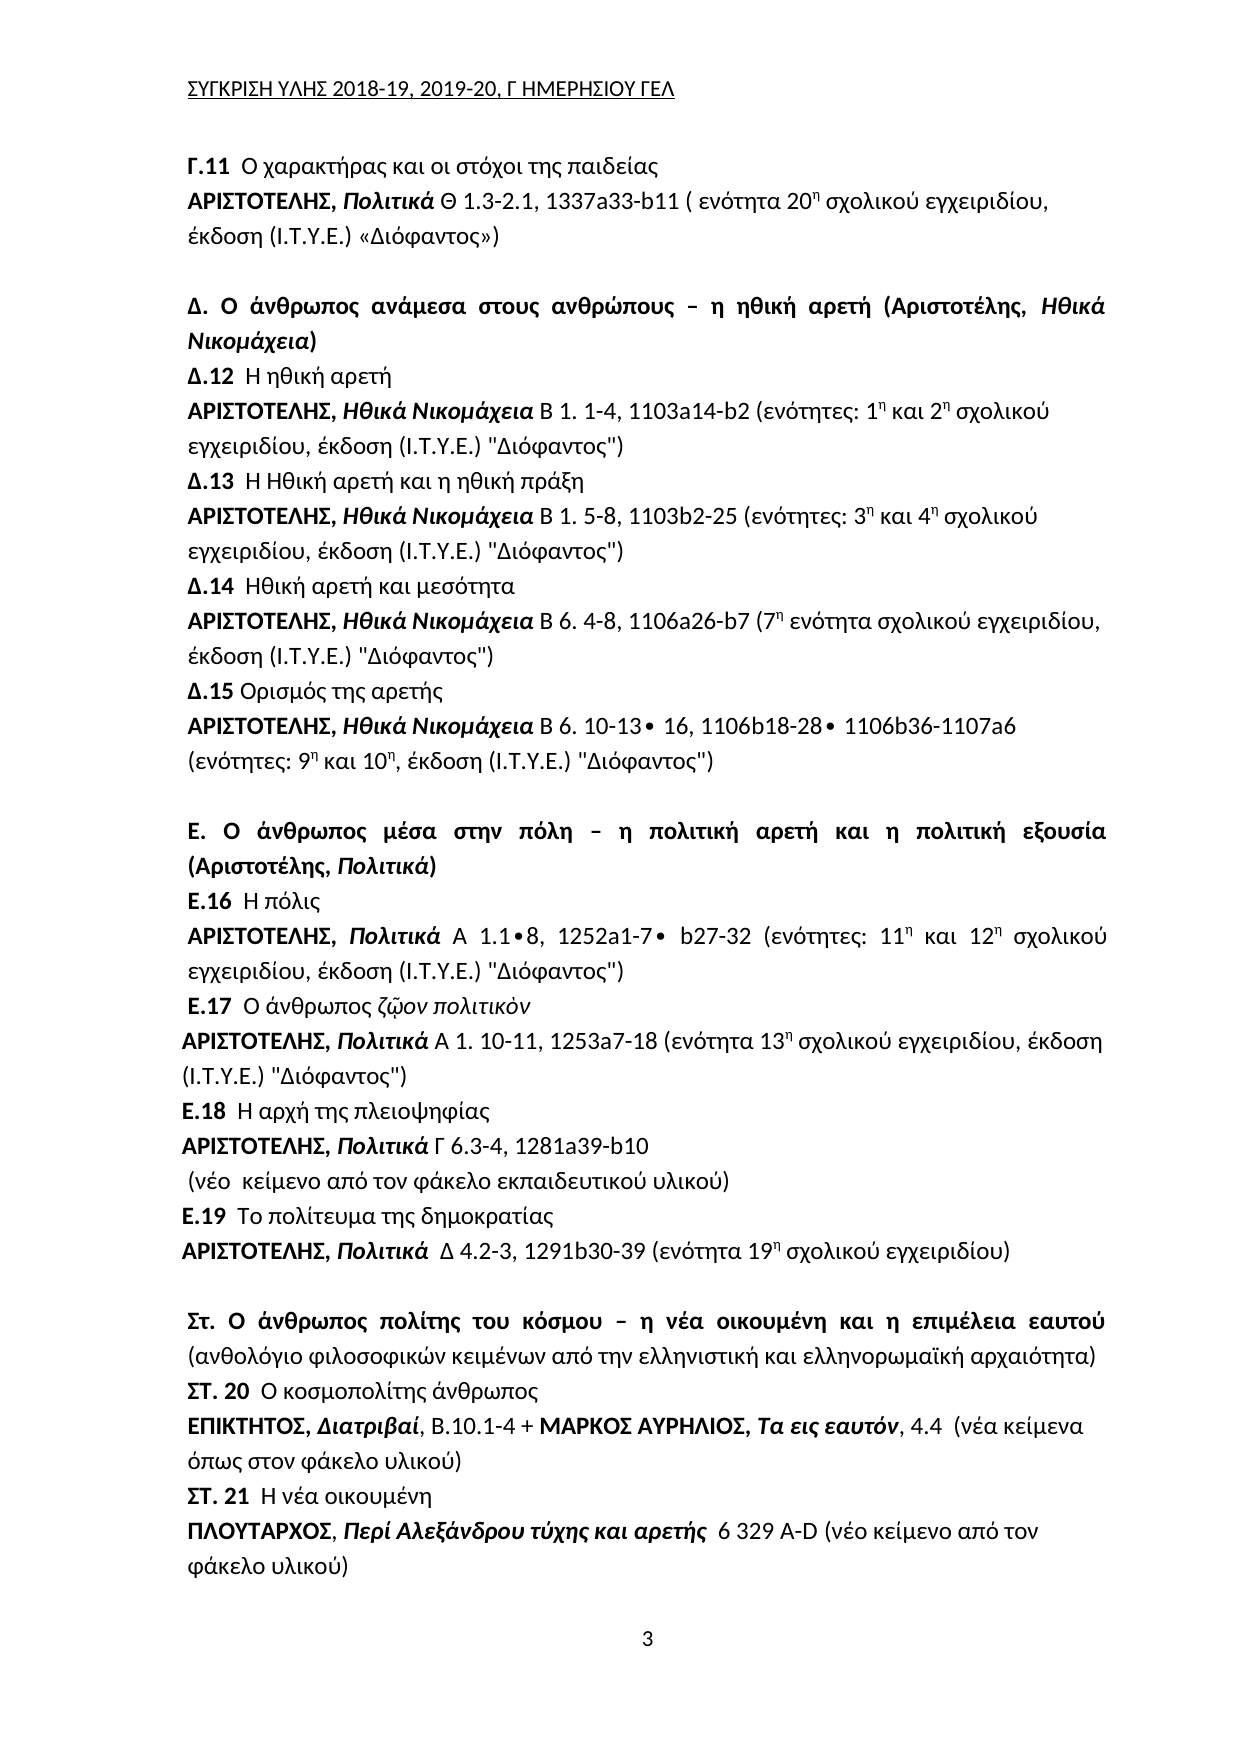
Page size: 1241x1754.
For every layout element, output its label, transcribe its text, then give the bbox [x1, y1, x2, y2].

text Ε.17 Ο άνθρωπος ζῷον πολιτικὸν [187, 990, 1107, 1021]
text ΑΡΙΣΤΟΤΕΛΗΣ, Πολιτικά Δ 4.2-3, 1291b30-39 (ενότητα 19η σχολικού εγχειριδίου) [182, 1235, 1113, 1266]
text Γ.11 Ο χαρακτήρας και οι στόχοι της παιδείας [187, 150, 1107, 181]
text ΕΠΙΚΤΗΤΟΣ, Διατριβαί, Β.10.1-4 + ΜΑΡΚΟΣ ΑΥΡΗΛΙΟΣ, Τα εις εαυτόν, 4.4 (νέα κείμενα όπως στον φάκελο υλικού) [187, 1410, 1107, 1476]
text ΑΡΙΣΤΟΤΕΛΗΣ, Ηθικά Νικομάχεια Β 6. 4-8, 1106a26-b7 (7η ενότητα σχολικού εγχειριδίου, έκδοση (Ι.Τ.Υ.Ε.) "Διόφαντος") [187, 605, 1107, 671]
text Ε.18 Η αρχή της πλειοψηφίας [182, 1095, 1113, 1126]
text Ε.16 Η πόλις [187, 885, 1107, 916]
text ΑΡΙΣΤΟΤΕΛΗΣ, Ηθικά Νικομάχεια Β 1. 5-8, 1103b2-25 (ενότητες: 3η και 4η σχολικού εγχειριδίου, έκδοση (Ι.Τ.Υ.Ε.) "Διόφαντος") [187, 500, 1107, 566]
text Δ.14 Ηθική αρετή και μεσότητα [187, 570, 1107, 601]
text ΑΡΙΣΤΟΤΕΛΗΣ, Πολιτικά Γ 6.3-4, 1281a39-b10 [182, 1130, 1113, 1161]
text ΑΡΙΣΤΟΤΕΛΗΣ, Πολιτικά Θ 1.3-2.1, 1337a33-b11 ( ενότητα 20η σχολικού εγχειριδίου, έκδοση (Ι.Τ.Υ.Ε.) «Διόφαντος») [187, 185, 1107, 251]
text Δ.12 Η ηθική αρετή [187, 360, 1107, 391]
text Δ.15 Ορισμός της αρετής [187, 675, 1107, 706]
text Ε.19 Το πολίτευμα της δημοκρατίας [182, 1200, 1113, 1231]
text Δ. Ο άνθρωπος ανάμεσα στους ανθρώπους – η ηθική αρετή (Αριστοτέλης, Ηθικά Νικομάχεια) [187, 290, 1107, 356]
text ΑΡΙΣΤΟΤΕΛΗΣ, Ηθικά Νικομάχεια Β 6. 10-13∙ 16, 1106b18-28∙ 1106b36-1107a6 (ενότητες: 9η και 10η, έκδοση (Ι.Τ.Υ.Ε.) "Διόφαντος") [187, 710, 1107, 776]
text ΠΛΟΥΤΑΡΧΟΣ, Περί Αλεξάνδρου τύχης και αρετής 6 329 A-D (νέο κείμενο από τον φάκελο υλικού) [187, 1515, 1107, 1581]
text Δ.13 Η Ηθική αρετή και η ηθική πράξη [187, 465, 1107, 496]
text Στ. Ο άνθρωπος πολίτης του κόσμου – η νέα οικουμένη και η επιμέλεια εαυτού (ανθολόγιο φιλοσοφικών κειμένων από την ελληνιστική και ελληνορωμαϊκή αρχαιότητα) [187, 1305, 1107, 1371]
text ΑΡΙΣΤΟΤΕΛΗΣ, Ηθικά Νικομάχεια Β 1. 1-4, 1103a14-b2 (ενότητες: 1η και 2η σχολικού εγχειριδίου, έκδοση (Ι.Τ.Υ.Ε.) "Διόφαντος") [187, 395, 1107, 461]
text ΑΡΙΣΤΟΤΕΛΗΣ, Πολιτικά Α 1.1∙8, 1252a1-7∙ b27-32 (ενότητες: 11η και 12η σχολικού εγχειριδίου, έκδοση (Ι.Τ.Υ.Ε.) "Διόφαντος") [187, 920, 1107, 986]
text ΑΡΙΣΤΟΤΕΛΗΣ, Πολιτικά Α 1. 10-11, 1253a7-18 (ενότητα 13η σχολικού εγχειριδίου, έκδοση (Ι.Τ.Υ.Ε.) "Διόφαντος") [182, 1025, 1113, 1091]
text (νέο κείμενο από τον φάκελο εκπαιδευτικού υλικού) [182, 1165, 1113, 1196]
text ΣΤ. 21 Η νέα οικουμένη [187, 1480, 1107, 1511]
text Ε. Ο άνθρωπος μέσα στην πόλη – η πολιτική αρετή και η πολιτική εξουσία (Αριστοτέλης, Πολιτικά) [187, 815, 1107, 881]
text ΣΤ. 20 Ο κοσμοπολίτης άνθρωπος [187, 1375, 1107, 1406]
